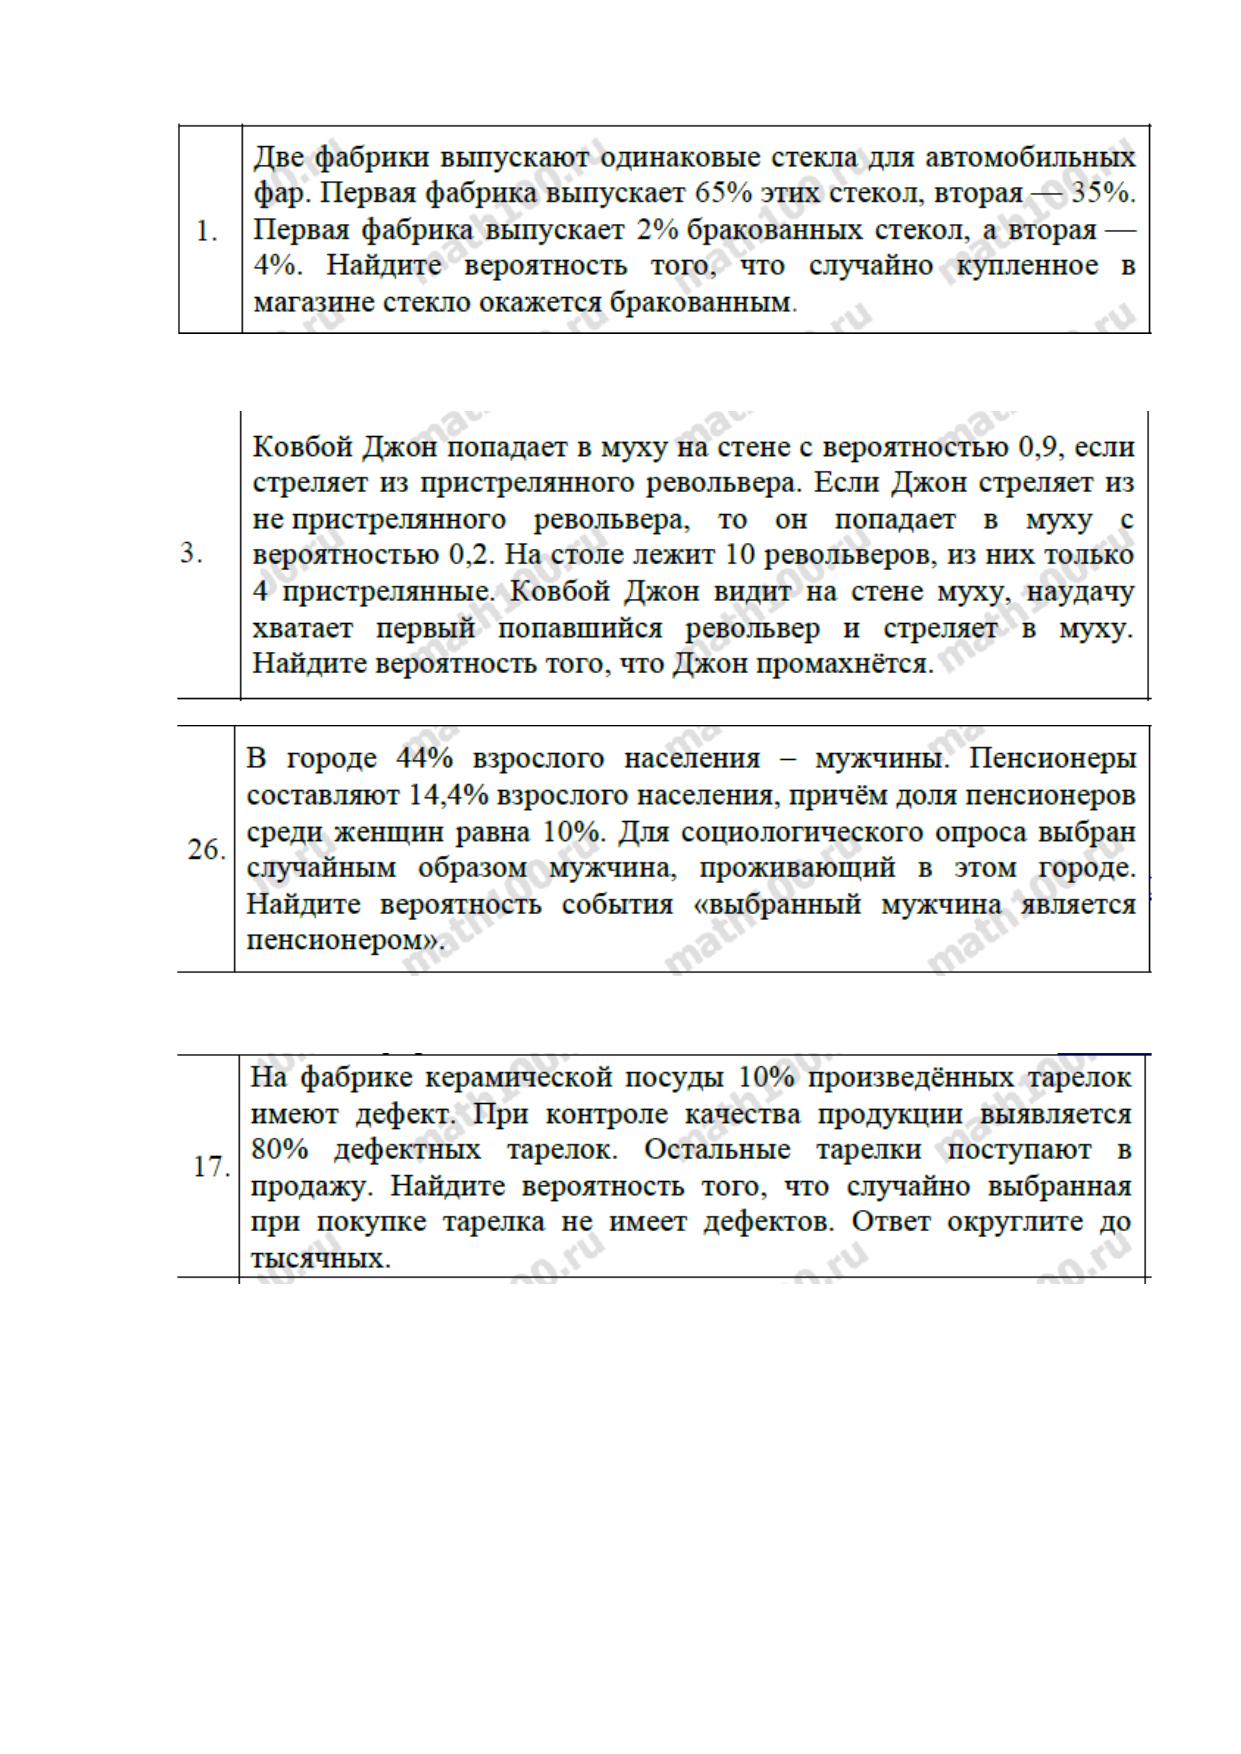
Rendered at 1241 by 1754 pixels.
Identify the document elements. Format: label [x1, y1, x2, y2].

picture [177, 725, 1152, 976]
picture [177, 1053, 1152, 1284]
picture [177, 118, 1152, 334]
picture [177, 411, 1152, 701]
